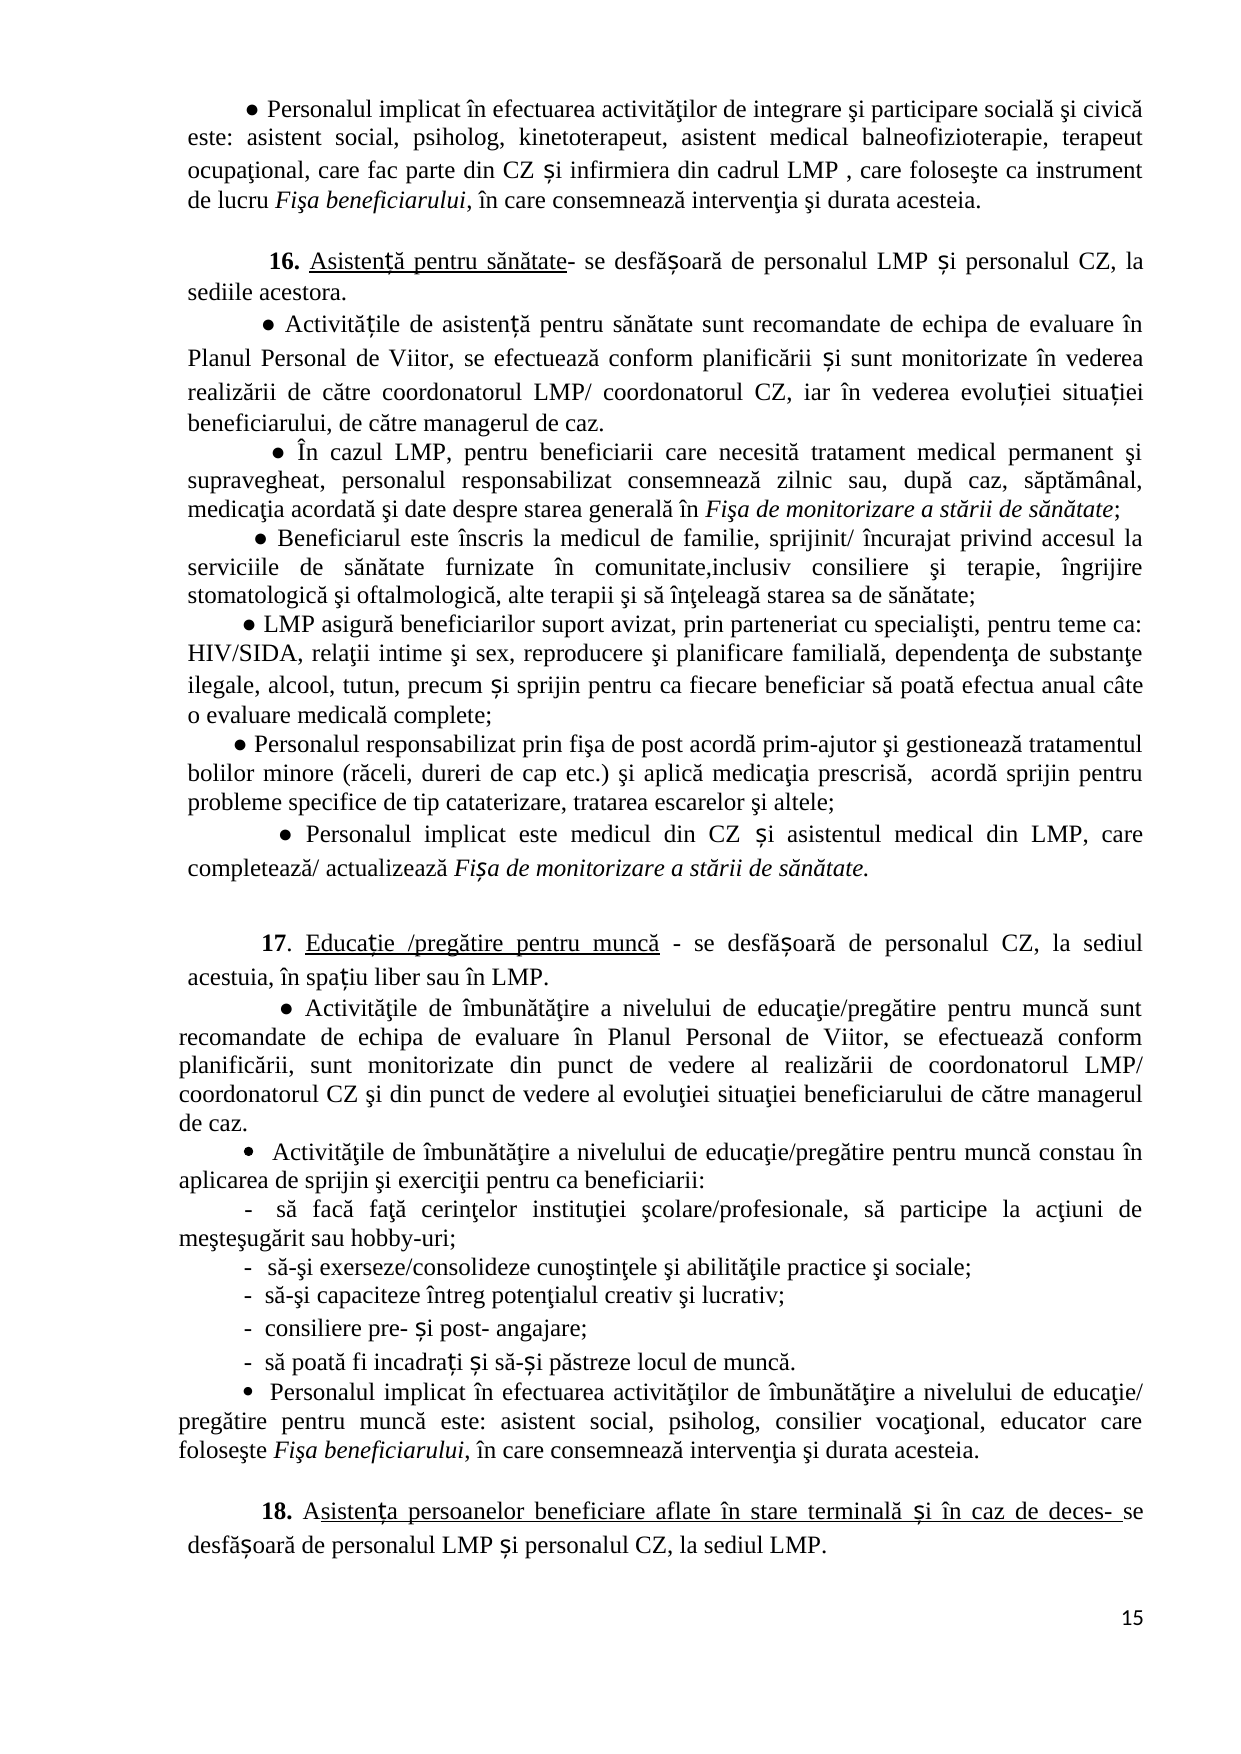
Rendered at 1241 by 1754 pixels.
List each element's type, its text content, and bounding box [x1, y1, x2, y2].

text - consiliere pre- și post- angajare; [178, 1309, 1144, 1343]
text ● Activităţile de îmbunătăţire a nivelului de educaţie/pregătire pentru muncă sunt recomandate de echipa de evaluare în Planul Personal de Viitor, se efectuează conform planificării, sunt monitorizate din punct de vedere al realizării de coordonatorul LMP/ coordonatorul CZ şi din punct de vedere al evoluţiei situaţiei beneficiarului de către managerul de caz. [178, 993, 1144, 1137]
text 18. Asistența persoanelor beneficiare aflate în stare terminală și în caz de deces- se desfășoară de personalul LMP și personalul CZ, la sediul LMP. [187, 1492, 1144, 1561]
text - să poată fi incadrați și să-și păstreze locul de muncă. [178, 1343, 1144, 1377]
text 17. Educație /pregătire pentru muncă - se desfășoară de personalul CZ, la sediul acestuia, în spațiu liber sau în LMP. [187, 925, 1144, 993]
text ● În cazul LMP, pentru beneficiarii care necesită tratament medical permanent şi supravegheat, personalul responsabilizat consemnează zilnic sau, după caz, săptămânal, medicaţia acordată şi date despre starea generală în Fişa de monitorizare a stării de sănătate; [187, 437, 1144, 523]
text ● Personalul implicat în efectuarea activităţilor de integrare şi participare socială şi civică este: asistent social, psiholog, kinetoterapeut, asistent medical balneofizioterapie, terapeut ocupaţional, care fac parte din CZ și infirmiera din cadrul LMP , care foloseşte ca instrument de lucru Fişa beneficiarului, în care consemnează intervenţia şi durata acesteia. [187, 94, 1144, 214]
text ● Activitățile de asistență pentru sănătate sunt recomandate de echipa de evaluare în Planul Personal de Viitor, se efectuează conform planificării și sunt monitorizate în vederea realizării de către coordonatorul LMP/ coordonatorul CZ, iar în vederea evoluției situației beneficiarului, de către managerul de caz. [187, 306, 1144, 437]
list Personalul implicat în efectuarea activităţilor de îmbunătăţire a nivelului de educaţie/ pregătire pentru muncă este: asistent social, psiholog, consilier vocaţional, educator care foloseşte Fişa beneficiarului, în care consemnează intervenţia şi durata acesteia. [178, 1377, 1144, 1464]
text ● Personalul implicat este medicul din CZ și asistentul medical din LMP, care completează/ actualizează Fișa de monitorizare a stării de sănătate. [187, 816, 1144, 884]
list Activităţile de îmbunătăţire a nivelului de educaţie/pregătire pentru muncă constau în aplicarea de sprijin şi exerciţii pentru ca beneficiarii: [178, 1137, 1144, 1194]
list să facă faţă cerinţelor instituţiei şcolare/profesionale, să participe la acţiuni de meşteşugărit sau hobby-uri; [178, 1194, 1144, 1252]
text ● Beneficiarul este înscris la medicul de familie, sprijinit/ încurajat privind accesul la serviciile de sănătate furnizate în comunitate,inclusiv consiliere şi terapie, îngrijire stomatologică şi oftalmologică, alte terapii şi să înţeleagă starea sa de sănătate; [187, 523, 1144, 609]
text - să-şi capaciteze întreg potenţialul creativ şi lucrativ; [178, 1281, 1144, 1309]
text ● Personalul responsabilizat prin fişa de post acordă prim-ajutor şi gestionează tratamentul bolilor minore (răceli, dureri de cap etc.) şi aplică medicaţia prescrisă, acordă sprijin pentru probleme specifice de tip cataterizare, tratarea escarelor şi altele; [187, 729, 1144, 816]
text ● LMP asigură beneficiarilor suport avizat, prin parteneriat cu specialişti, pentru teme ca: HIV/SIDA, relaţii intime şi sex, reproducere şi planificare familială, dependenţa de substanţe ilegale, alcool, tutun, precum și sprijin pentru ca fiecare beneficiar să poată efectua anual câte o evaluare medicală complete; [187, 609, 1144, 729]
text 16. Asistență pentru sănătate- se desfășoară de personalul LMP și personalul CZ, la sediile acestora. [187, 243, 1144, 306]
list să-şi exerseze/consolideze cunoştinţele şi abilităţile practice şi sociale; [178, 1252, 1144, 1281]
